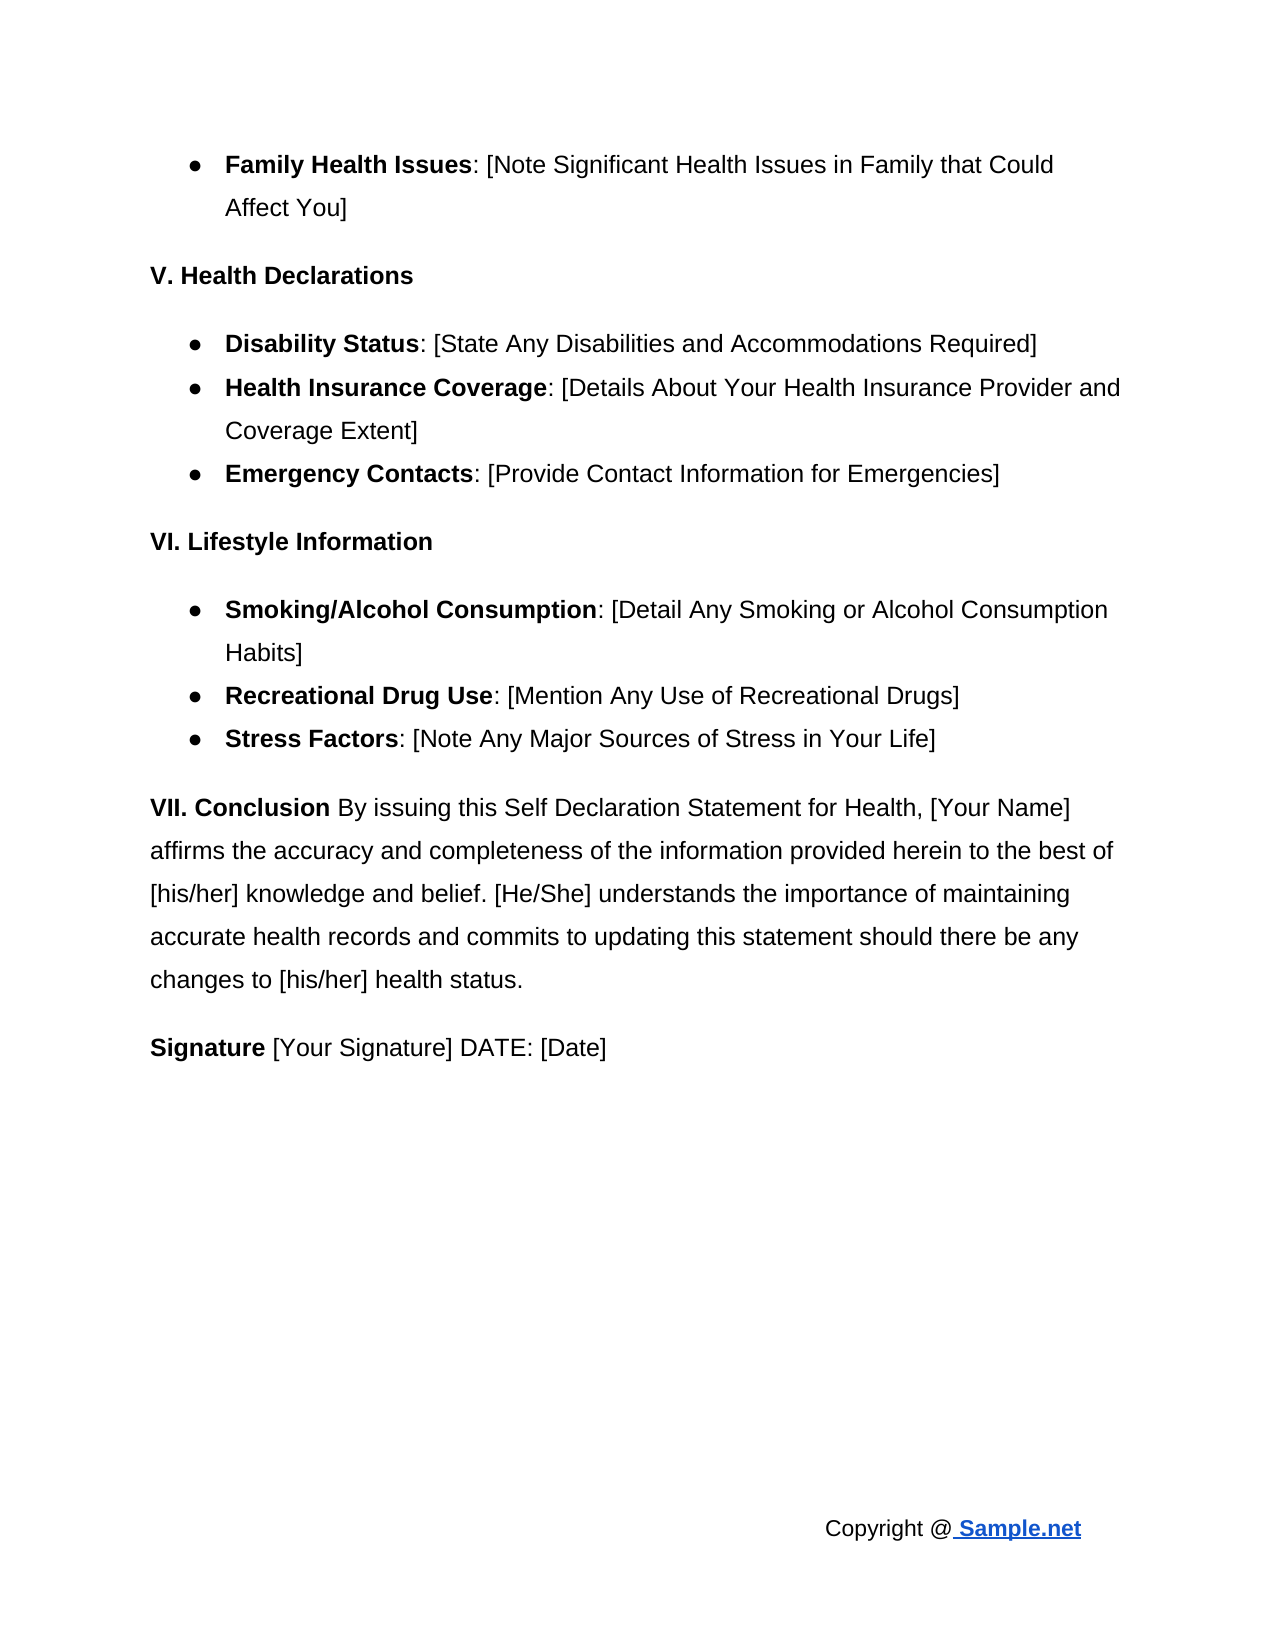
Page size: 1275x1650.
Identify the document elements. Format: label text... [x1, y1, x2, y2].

list Health Insurance Coverage: [Details About Your Health Insurance Provider and Coverage Extent] [187, 372, 1125, 444]
text Signature [Your Signature] DATE: [Date] [150, 1033, 1125, 1062]
list Emergency Contacts: [Provide Contact Information for Emergencies] [187, 459, 1125, 487]
list Recreational Drug Use: [Mention Any Use of Recreational Drugs] [187, 681, 1125, 710]
list Family Health Issues: [Note Significant Health Issues in Family that Could Affect You] [187, 150, 1125, 222]
text V. Health Declarations [150, 261, 1125, 290]
list Smoking/Alcohol Consumption: [Detail Any Smoking or Alcohol Consumption Habits] [187, 595, 1125, 667]
text VII. Conclusion By issuing this Self Declaration Statement for Health, [Your Name] affirms the accuracy and completeness of the information provided herein to the best of [his/her] knowledge and belief. [He/She] understands the importance of maintaining accurate health records and commits to updating this statement should there be any changes to [his/her] health status. [150, 792, 1125, 994]
text VI. Lifestyle Information [150, 527, 1125, 556]
list Stress Factors: [Note Any Major Sources of Stress in Your Life] [187, 724, 1125, 753]
list Disability Status: [State Any Disabilities and Accommodations Required] [187, 329, 1125, 358]
